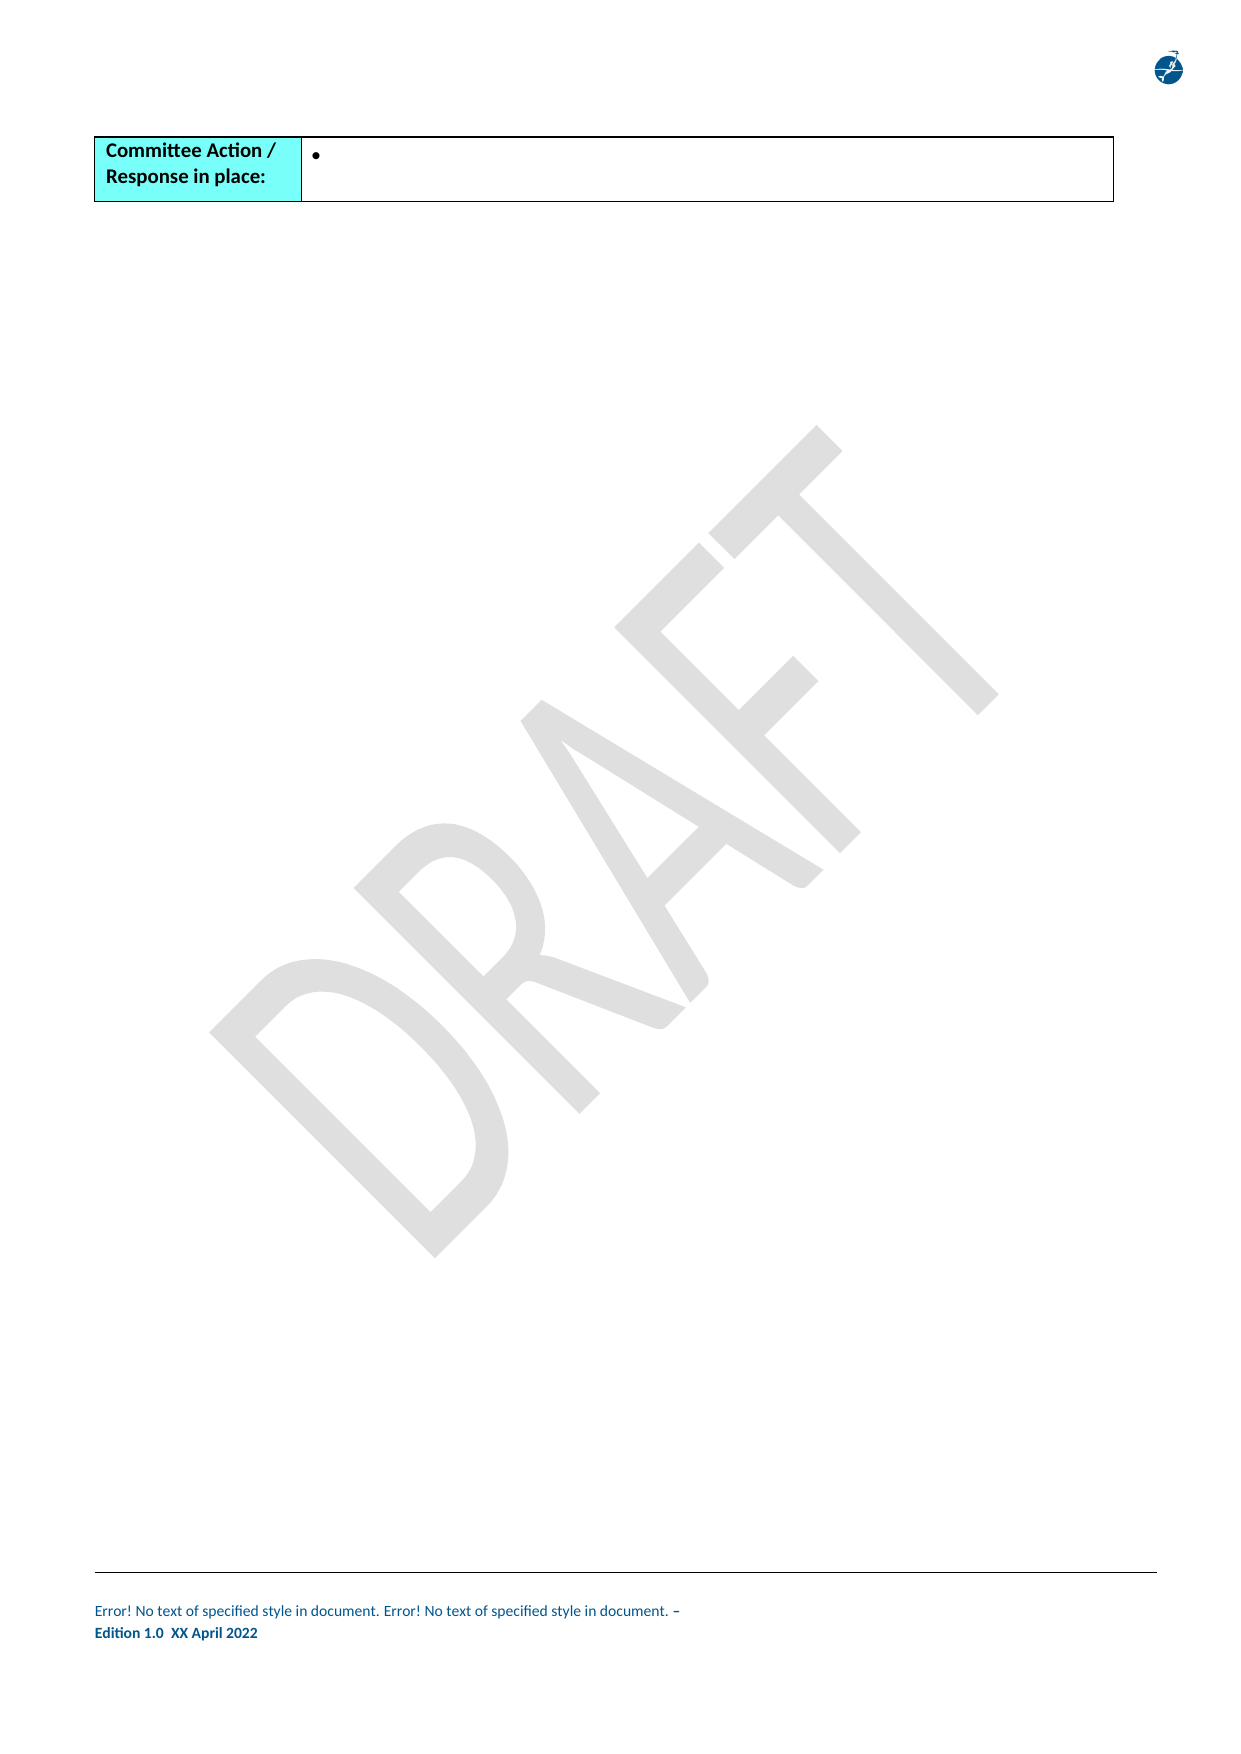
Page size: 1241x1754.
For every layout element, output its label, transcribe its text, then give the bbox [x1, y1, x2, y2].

table_cell [302, 138, 1113, 201]
picture [1123, 0, 1241, 119]
table_cell Committee Action / Response in place: [95, 138, 301, 201]
